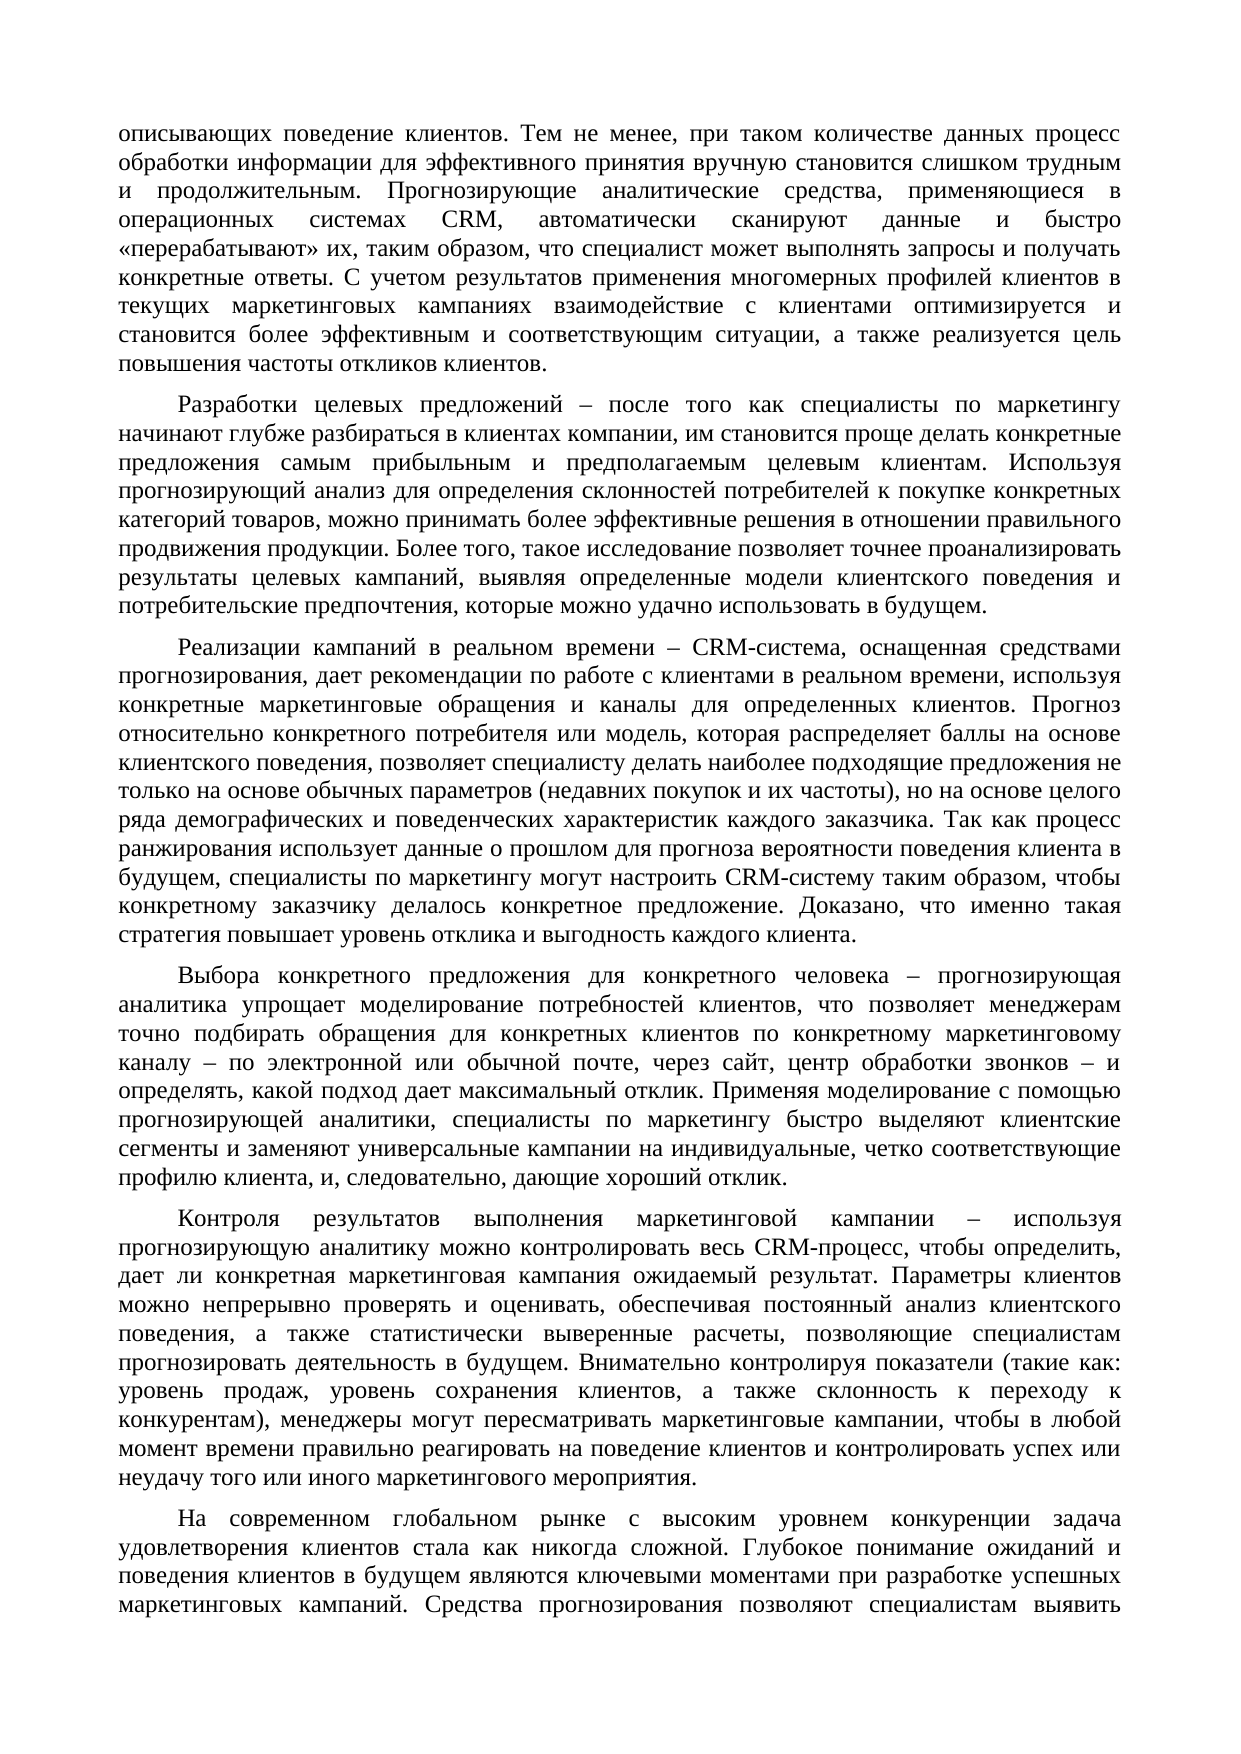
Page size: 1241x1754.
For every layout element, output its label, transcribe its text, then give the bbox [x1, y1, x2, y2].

text Разработки целевых предложений – после того как специалисты по маркетингу начинают глубже разбираться в клиентах компании, им становится проще делать конкретные предложения самым прибыльным и предполагаемым целевым клиентам. Используя прогнозирующий анализ для определения склонностей потребителей к покупке конкретных категорий товаров, можно принимать более эффективные решения в отношении правильного продвижения продукции. Более того, такое исследование позволяет точнее проанализировать результаты целевых кампаний, выявляя определенные модели клиентского поведения и потребительские предпочтения, которые можно удачно использовать в будущем. [118, 389, 1122, 619]
text Выбора конкретного предложения для конкретного человека – прогнозирующая аналитика упрощает моделирование потребностей клиентов, что позволяет менеджерам точно подбирать обращения для конкретных клиентов по конкретному маркетинговому каналу – по электронной или обычной почте, через сайт, центр обработки звонков – и определять, какой подход дает максимальный отклик. Применяя моделирование с помощью прогнозирующей аналитики, специалисты по маркетингу быстро выделяют клиентские сегменты и заменяют универсальные кампании на индивидуальные, четко соответствующие профилю клиента, и, следовательно, дающие хороший отклик. [118, 961, 1122, 1191]
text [118, 118, 1122, 377]
text Контроля результатов выполнения маркетинговой кампании – используя прогнозирующую аналитику можно контролировать весь CRM-процесс, чтобы определить, дает ли конкретная маркетинговая кампания ожидаемый результат. Параметры клиентов можно непрерывно проверять и оценивать, обеспечивая постоянный анализ клиентского поведения, а также статистически выверенные расчеты, позволяющие специалистам прогнозировать деятельность в будущем. Внимательно контролируя показатели (такие как: уровень продаж, уровень сохранения клиентов, а также склонность к переходу к конкурентам), менеджеры могут пересматривать маркетинговые кампании, чтобы в любой момент времени правильно реагировать на поведение клиентов и контролировать успех или неудачу того или иного маркетингового мероприятия. [118, 1203, 1122, 1491]
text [118, 1503, 1122, 1618]
text Реализации кампаний в реальном времени – CRM-система, оснащенная средствами прогнозирования, дает рекомендации по работе с клиентами в реальном времени, используя конкретные маркетинговые обращения и каналы для определенных клиентов. Прогноз относительно конкретного потребителя или модель, которая распределяет баллы на основе клиентского поведения, позволяет специалисту делать наиболее подходящие предложения не только на основе обычных параметров (недавних покупок и их частоты), но на основе целого ряда демографических и поведенческих характеристик каждого заказчика. Так как процесс ранжирования использует данные о прошлом для прогноза вероятности поведения клиента в будущем, специалисты по маркетингу могут настроить CRM-систему таким образом, чтобы конкретному заказчику делалось конкретное предложение. Доказано, что именно такая стратегия повышает уровень отклика и выгодность каждого клиента. [118, 632, 1122, 948]
